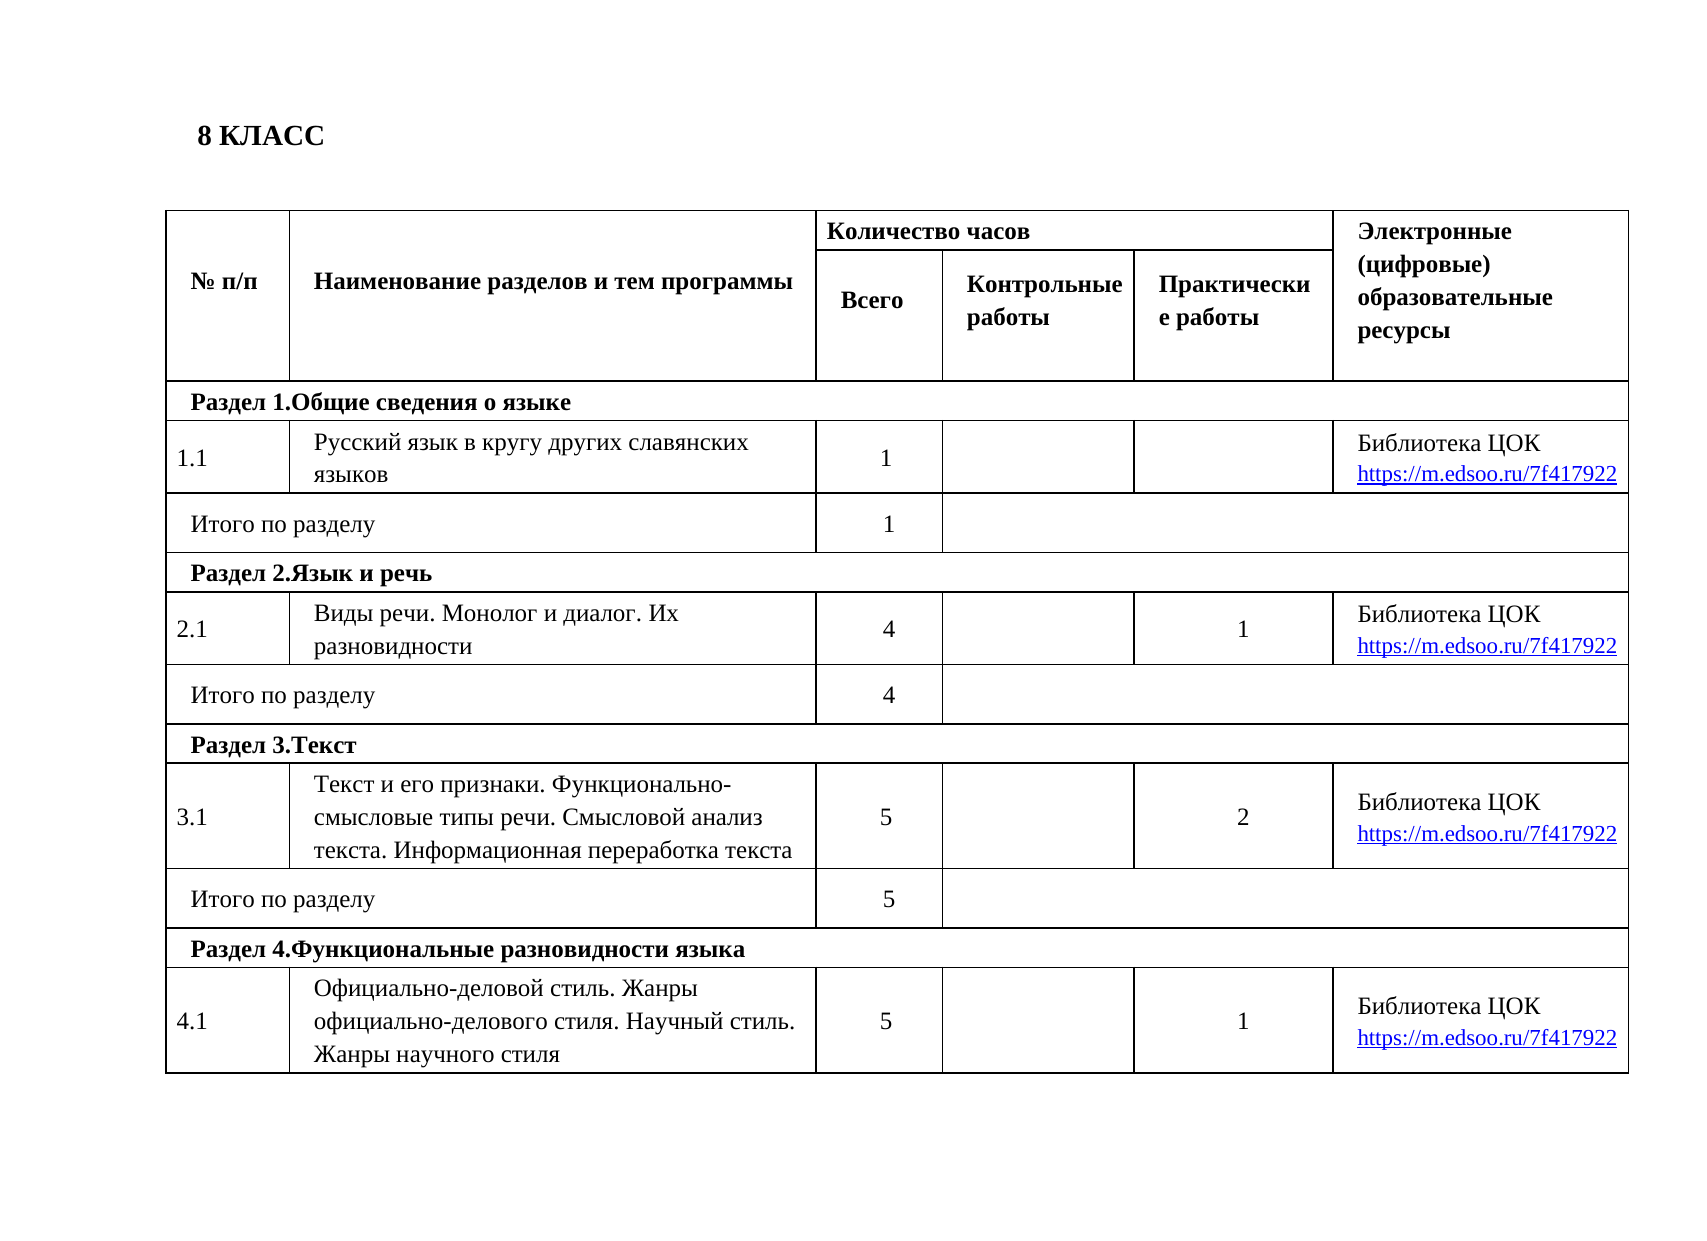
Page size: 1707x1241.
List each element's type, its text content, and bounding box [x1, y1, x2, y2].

table_cell 4 [817, 593, 942, 663]
table_cell 5 [817, 764, 942, 868]
table_cell Раздел 1.Общие сведения о языке [167, 382, 1628, 420]
table_cell 5 [817, 968, 942, 1072]
table_cell Всего [817, 251, 942, 380]
table_cell 3.1 [167, 764, 289, 868]
table_cell Текст и его признаки. Функционально-смысловые типы речи. Смысловой анализ текста. Информационная переработка текста [290, 764, 815, 868]
table_cell [943, 869, 1628, 927]
table_cell Практические работы [1135, 251, 1332, 380]
table_header Количество часов [817, 211, 1332, 249]
table_cell 1 [817, 421, 942, 492]
table_cell Библиотека ЦОК https://m.edsoo.ru/7f417922 [1334, 593, 1628, 663]
table_header Наименование разделов и тем программы [290, 211, 815, 380]
table_header Электронные (цифровые) образовательные ресурсы [1334, 211, 1628, 380]
table_cell Итого по разделу [167, 869, 815, 927]
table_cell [1334, 968, 1628, 1072]
table_cell Библиотека ЦОК https://m.edsoo.ru/7f417922 [1334, 764, 1628, 868]
table_cell 2 [1135, 764, 1332, 868]
table_header № п/п [167, 211, 289, 380]
table_cell 2.1 [167, 593, 289, 663]
table_cell [943, 494, 1628, 552]
table_cell Официально-деловой стиль. Жанры официально-делового стиля. Научный стиль. Жанры научного стиля [290, 968, 815, 1072]
table_cell Русский язык в кругу других славянских языков [290, 421, 815, 492]
table_cell 4 [817, 665, 942, 723]
table_cell [943, 764, 1133, 868]
table_cell Раздел 2.Язык и речь [167, 553, 1628, 591]
table_cell Раздел 3.Текст [167, 725, 1628, 762]
table_cell 5 [817, 869, 942, 927]
table_cell 1 [1135, 593, 1332, 663]
table_cell 1.1 [167, 421, 289, 492]
table_cell Библиотека ЦОК https://m.edsoo.ru/7f417922 [1334, 421, 1628, 492]
table_cell Итого по разделу [167, 494, 815, 552]
table_cell Виды речи. Монолог и диалог. Их разновидности [290, 593, 815, 663]
table_cell Раздел 4.Функциональные разновидности языка [167, 929, 1628, 967]
table_cell [943, 968, 1133, 1072]
table_cell [943, 421, 1133, 492]
table_cell 4.1 [167, 968, 289, 1072]
text 8 КЛАСС [190, 118, 1618, 152]
table_cell [1135, 421, 1332, 492]
table_cell Итого по разделу [167, 665, 815, 723]
table_cell [943, 665, 1628, 723]
table_cell Контрольные работы [943, 251, 1133, 380]
table_cell 1 [1135, 968, 1332, 1072]
table_cell [943, 593, 1133, 663]
table_cell 1 [817, 494, 942, 552]
